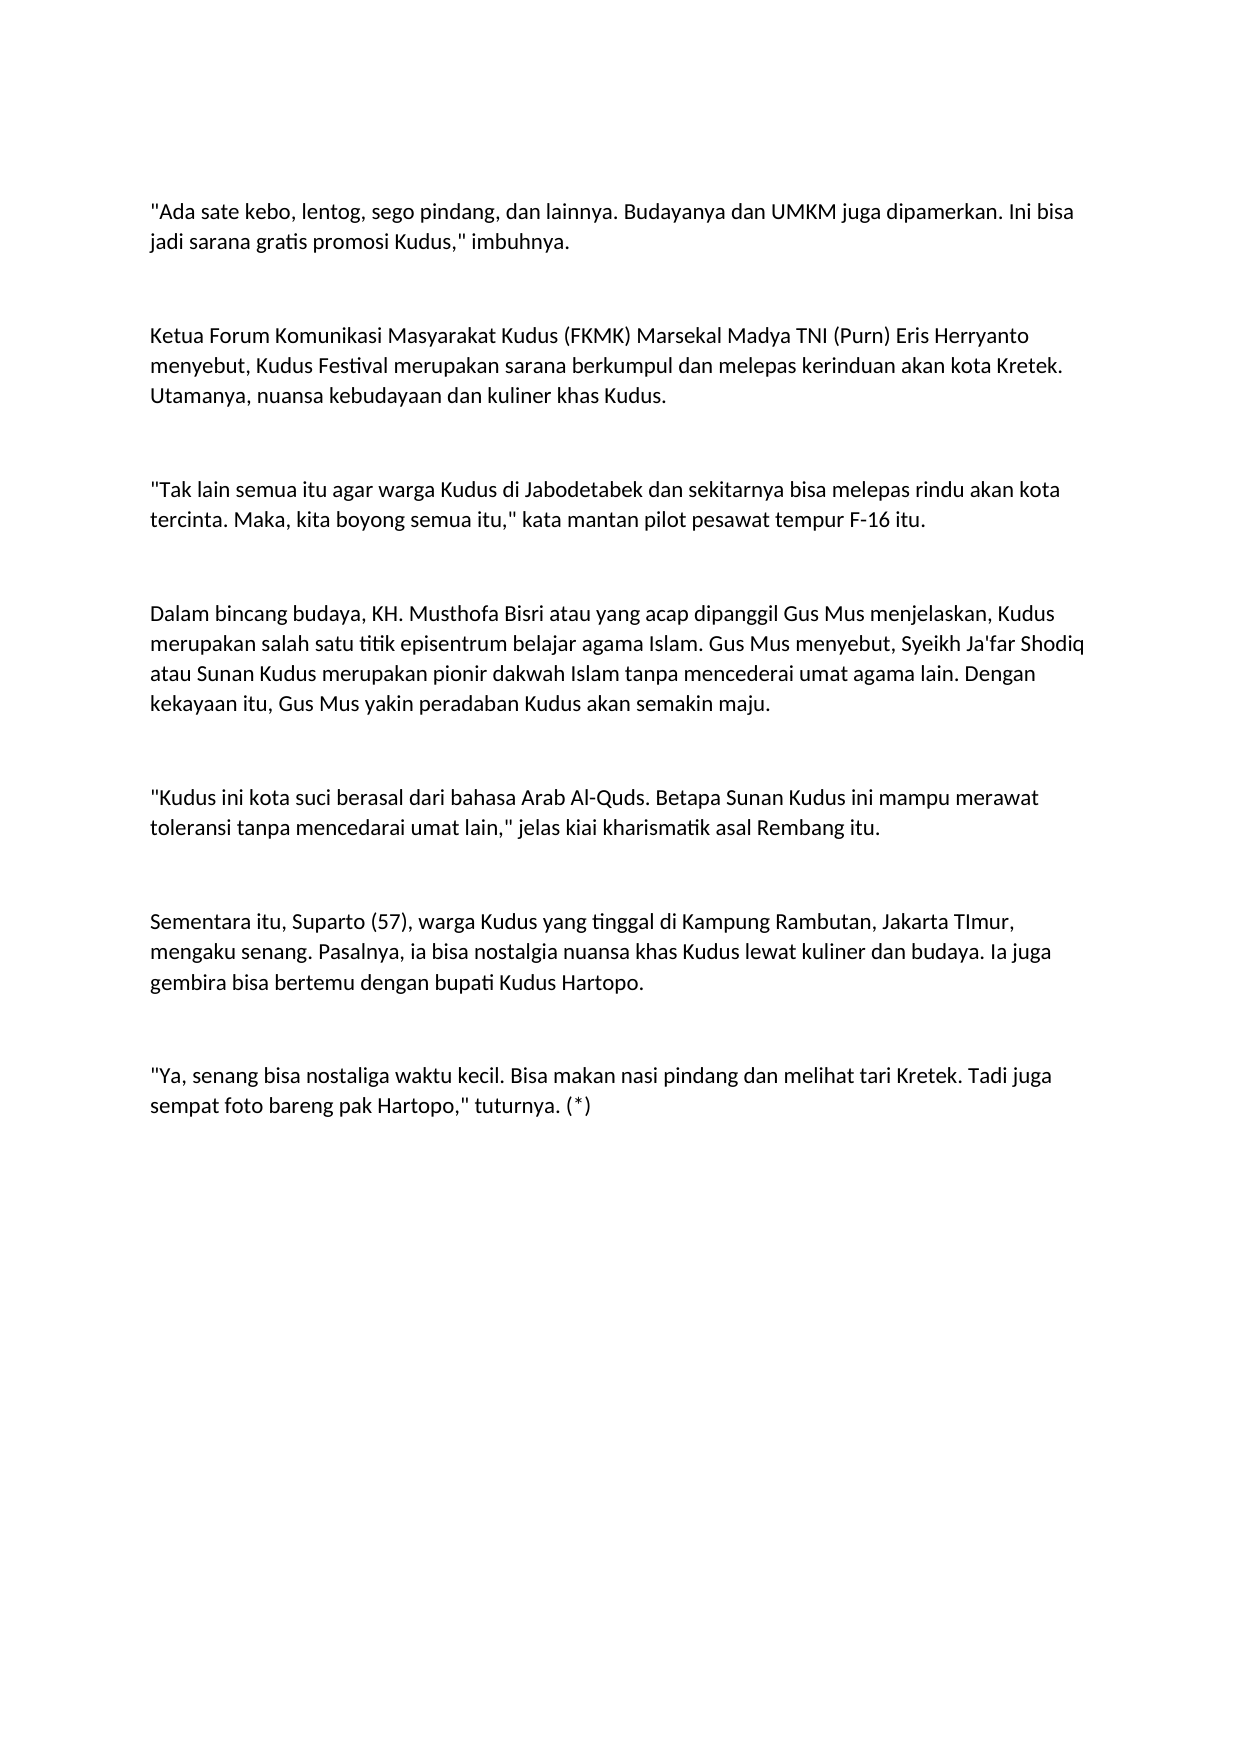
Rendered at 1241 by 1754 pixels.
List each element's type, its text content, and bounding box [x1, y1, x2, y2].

text Ketua Forum Komunikasi Masyarakat Kudus (FKMK) Marsekal Madya TNI (Purn) Eris Herryanto menyebut, Kudus Festival merupakan sarana berkumpul dan melepas kerinduan akan kota Kretek. Utamanya, nuansa kebudayaan dan kuliner khas Kudus. [150, 321, 1090, 409]
text "Tak lain semua itu agar warga Kudus di Jabodetabek dan sekitarnya bisa melepas rindu akan kota tercinta. Maka, kita boyong semua itu," kata mantan pilot pesawat tempur F-16 itu. [150, 475, 1090, 533]
text Dalam bincang budaya, KH. Musthofa Bisri atau yang acap dipanggil Gus Mus menjelaskan, Kudus merupakan salah satu titik episentrum belajar agama Islam. Gus Mus menyebut, Syeikh Ja'far Shodiq atau Sunan Kudus merupakan pionir dakwah Islam tanpa mencederai umat agama lain. Dengan kekayaan itu, Gus Mus yakin peradaban Kudus akan semakin maju. [150, 599, 1090, 718]
text "Ya, senang bisa nostaliga waktu kecil. Bisa makan nasi pindang dan melihat tari Kretek. Tadi juga sempat foto bareng pak Hartopo," tuturnya. (*) [150, 1061, 1090, 1120]
text Sementara itu, Suparto (57), warga Kudus yang tinggal di Kampung Rambutan, Jakarta TImur, mengaku senang. Pasalnya, ia bisa nostalgia nuansa khas Kudus lewat kuliner dan budaya. Ia juga gembira bisa bertemu dengan bupati Kudus Hartopo. [150, 907, 1090, 996]
text "Kudus ini kota suci berasal dari bahasa Arab Al-Quds. Betapa Sunan Kudus ini mampu merawat toleransi tanpa mencedarai umat lain," jelas kiai kharismatik asal Rembang itu. [150, 783, 1090, 842]
text "Ada sate kebo, lentog, sego pindang, dan lainnya. Budayanya dan UMKM juga dipamerkan. Ini bisa jadi sarana gratis promosi Kudus," imbuhnya. [150, 197, 1090, 255]
